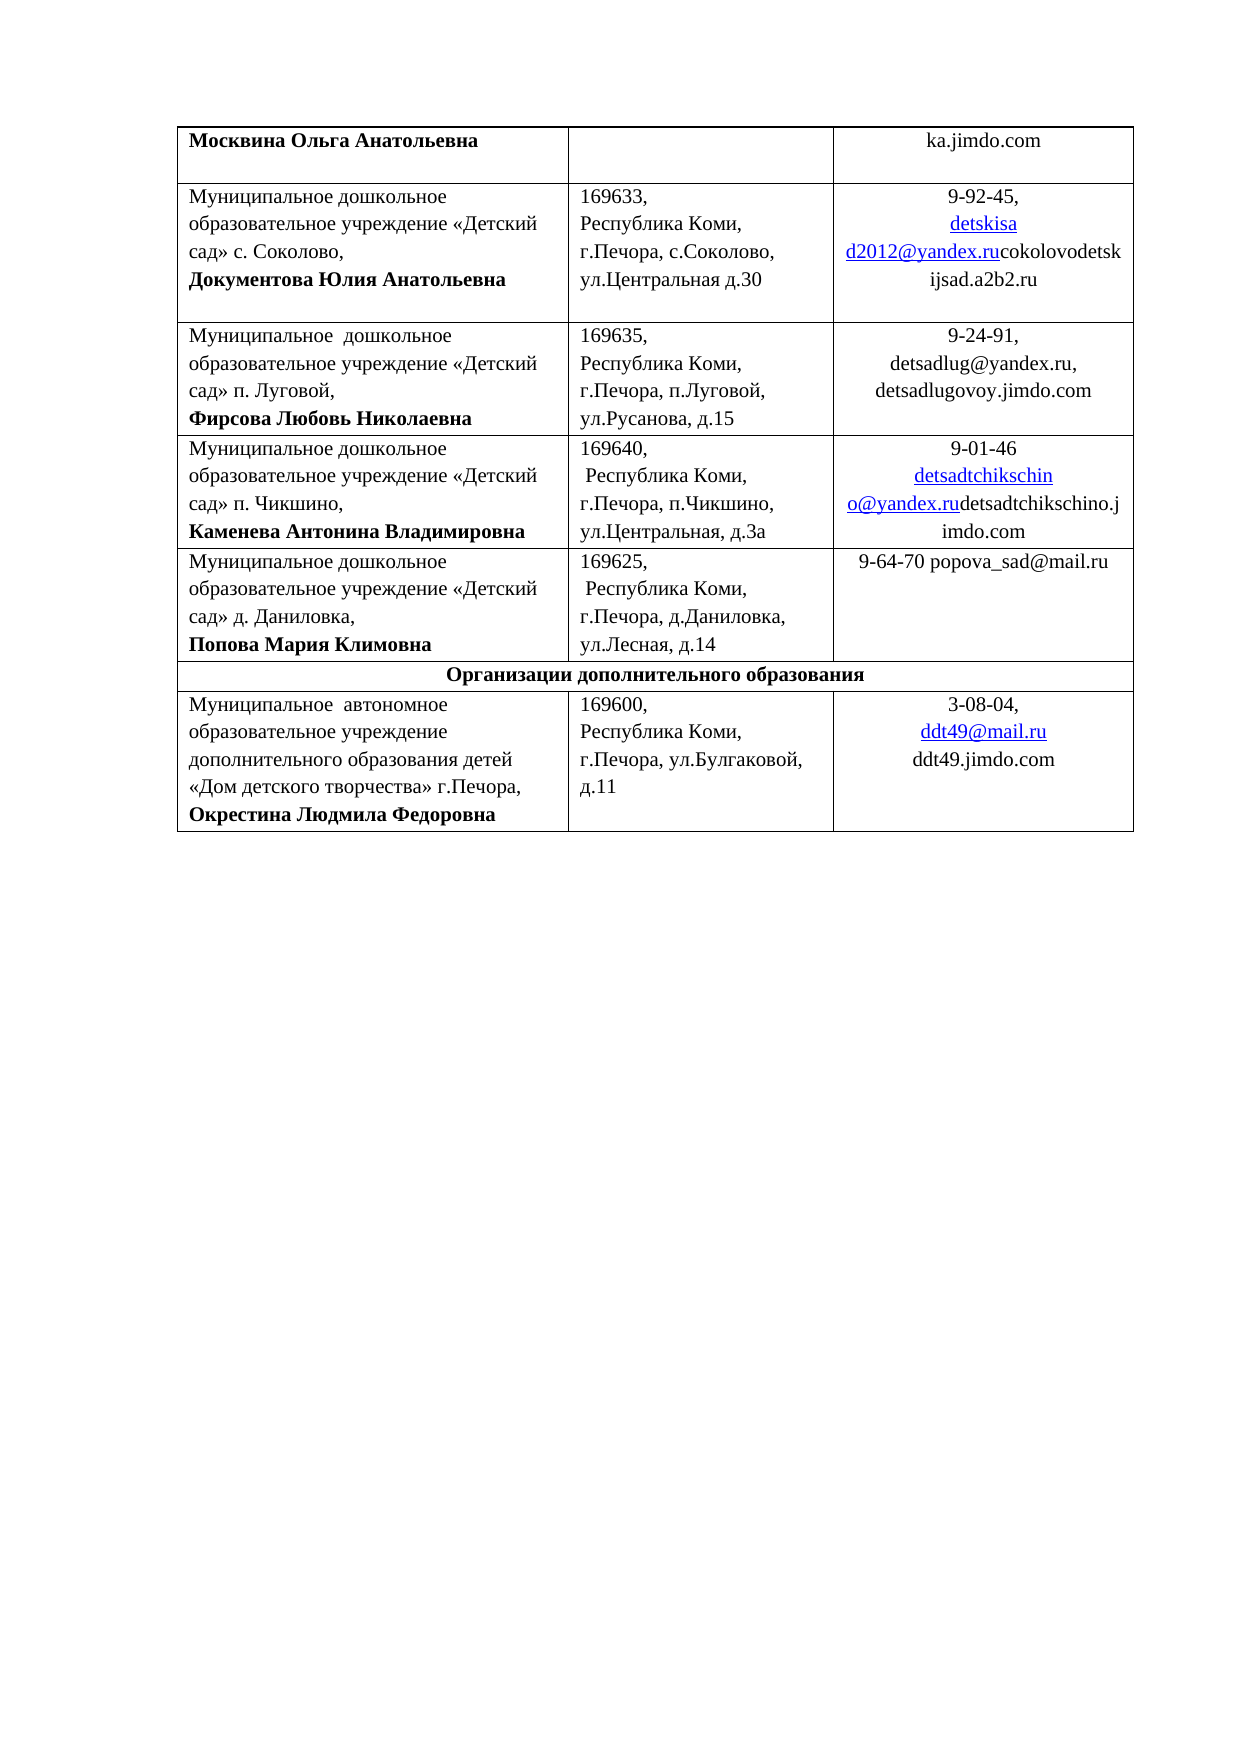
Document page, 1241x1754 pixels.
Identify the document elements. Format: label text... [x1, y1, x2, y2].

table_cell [178, 128, 568, 183]
table_cell 169635, Республика Коми, г.Печора, п.Луговой, ул.Русанова, д.15 [569, 323, 833, 435]
table_cell 169600, Республика Коми, г.Печора, ул.Булгаковой, д.11 [569, 692, 833, 831]
table_cell 169633, Республика Коми, г.Печора, с.Соколово, ул.Центральная д.30 [569, 184, 833, 322]
table_cell Муниципальное дошкольное образовательное учреждение «Детский сад» с. Соколово, Документова Юлия Анатольевна [178, 184, 568, 322]
table_cell Муниципальное дошкольное образовательное учреждение «Детский сад» п. Луговой, Фирсова Любовь Николаевна [178, 323, 568, 435]
table_cell 9-64-70 popova_sad@mail.ru [834, 549, 1133, 661]
table_cell 169625, Республика Коми, г.Печора, д.Даниловка, ул.Лесная, д.14 [569, 549, 833, 661]
table_cell 3-08-04, ddt49@mail.ru ddt49.jimdo.com [834, 692, 1133, 831]
table_cell 169640, Республика Коми, г.Печора, п.Чикшино, ул.Центральная, д.3а [569, 436, 833, 548]
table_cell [834, 128, 1133, 183]
table_cell 9-24-91, detsadlug@yandex.ru, detsadlugovoy.jimdo.com [834, 323, 1133, 435]
table_cell Организации дополнительного образования [178, 662, 1133, 691]
table_cell Муниципальное автономное образовательное учреждение дополнительного образования детей «Дом детского творчества» г.Печора, Окрестина Людмила Федоровна [178, 692, 568, 831]
table_cell 9-92-45, detskisad2012@yandex.rucokolovodetskijsad.a2b2.ru [834, 184, 1133, 322]
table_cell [569, 128, 833, 183]
table_cell Муниципальное дошкольное образовательное учреждение «Детский сад» д. Даниловка, Попова Мария Климовна [178, 549, 568, 661]
table_cell Муниципальное дошкольное образовательное учреждение «Детский сад» п. Чикшино, Каменева Антонина Владимировна [178, 436, 568, 548]
table_cell 9-01-46 detsadtchikschino@yandex.rudetsadtchikschino.jimdo.com [834, 436, 1133, 548]
